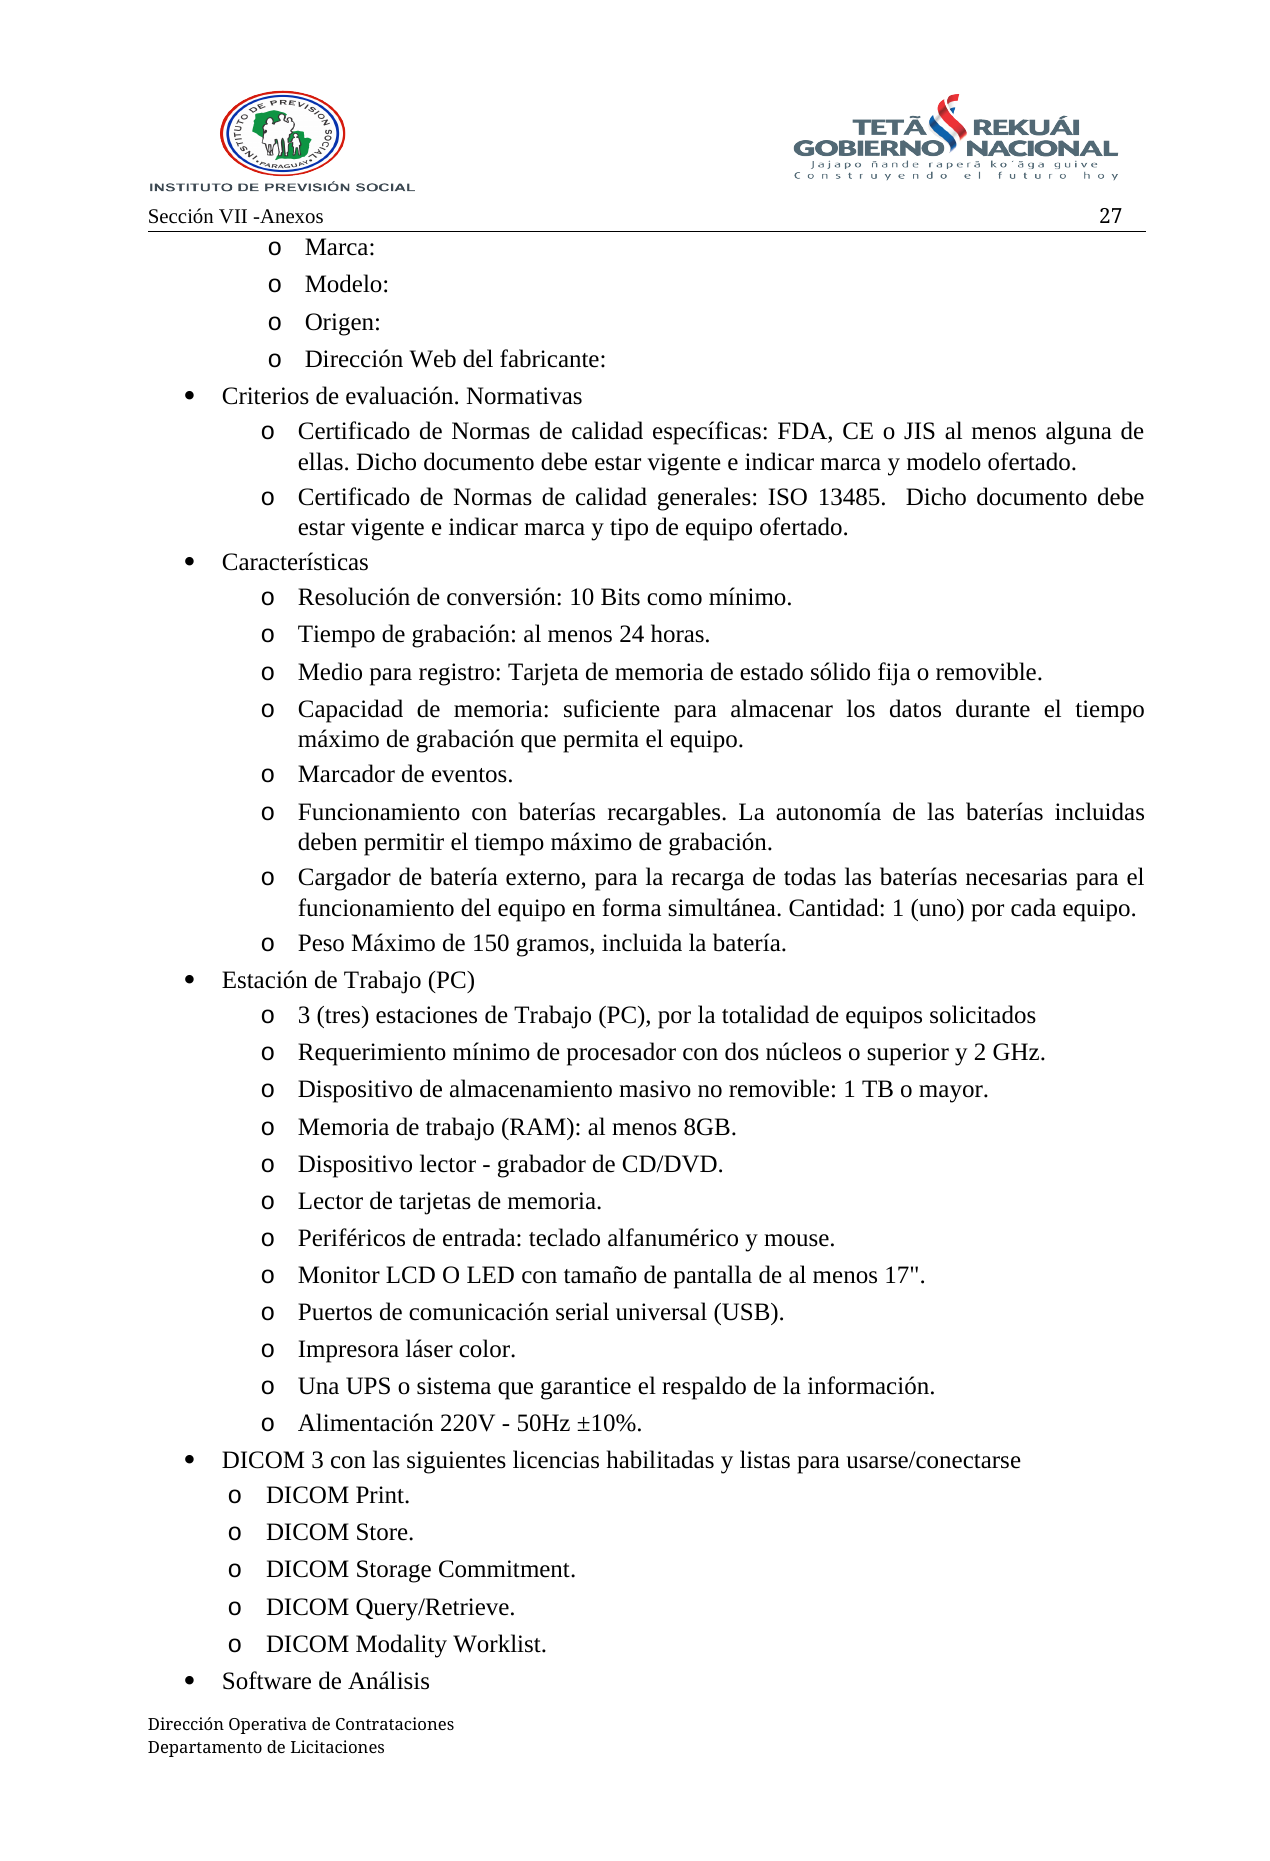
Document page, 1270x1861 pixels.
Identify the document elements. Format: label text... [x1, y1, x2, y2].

list Criterios de evaluación. Normativas [185, 381, 1146, 409]
list Dirección Web del fabricante: [267, 344, 1146, 374]
list Puertos de comunicación serial universal (USB). [260, 1297, 1146, 1328]
list Una UPS o sistema que garantice el respaldo de la información. [260, 1371, 1146, 1402]
list Peso Máximo de 150 gramos, incluida la batería. [260, 928, 1146, 959]
list DICOM 3 con las siguientes licencias habilitadas y listas para usarse/conectarse [185, 1445, 1146, 1474]
list Dispositivo lector - grabador de CD/DVD. [260, 1149, 1146, 1179]
list DICOM Print. [221, 1480, 1146, 1511]
list DICOM Store. [221, 1517, 1146, 1548]
list Estación de Trabajo (PC) [185, 965, 1146, 994]
list Impresora láser color. [260, 1334, 1146, 1365]
list Certificado de Normas de calidad específicas: FDA, CE o JIS al menos alguna de ellas. Dicho documento debe estar vigente e indicar marca y modelo ofertado. [260, 416, 1146, 475]
list Marcador de eventos. [260, 759, 1146, 790]
list Marca: [267, 232, 1146, 263]
list Certificado de Normas de calidad generales: ISO 13485. Dicho documento debe estar vigente e indicar marca y tipo de equipo ofertado. [260, 482, 1146, 541]
list DICOM Storage Commitment. [221, 1554, 1146, 1585]
list Requerimiento mínimo de procesador con dos núcleos o superior y 2 GHz. [260, 1037, 1146, 1068]
list Cargador de batería externo, para la recarga de todas las baterías necesarias para el funcionamiento del equipo en forma simultánea. Cantidad: 1 (uno) por cada equipo. [260, 862, 1146, 922]
list Resolución de conversión: 10 Bits como mínimo. [260, 582, 1146, 613]
list 3 (tres) estaciones de Trabajo (PC), por la totalidad de equipos solicitados [260, 1000, 1146, 1031]
list Origen: [267, 307, 1146, 337]
list DICOM Modality Worklist. [221, 1629, 1146, 1659]
list Modelo: [267, 269, 1146, 300]
list Alimentación 220V - 50Hz ±10%. [260, 1408, 1146, 1439]
list Medio para registro: Tarjeta de memoria de estado sólido fija o removible. [260, 657, 1146, 687]
list DICOM Query/Retrieve. [221, 1592, 1146, 1622]
list Características [185, 547, 1146, 576]
list Dispositivo de almacenamiento masivo no removible: 1 TB o mayor. [260, 1074, 1146, 1105]
list Memoria de trabajo (RAM): al menos 8GB. [260, 1112, 1146, 1142]
list Monitor LCD O LED con tamaño de pantalla de al menos 17". [260, 1260, 1146, 1291]
list Periféricos de entrada: teclado alfanumérico y mouse. [260, 1223, 1146, 1254]
list Software de Análisis [185, 1666, 1146, 1694]
list Lector de tarjetas de memoria. [260, 1186, 1146, 1217]
list Funcionamiento con baterías recargables. La autonomía de las baterías incluidas deben permitir el tiempo máximo de grabación. [260, 797, 1146, 856]
list Tiempo de grabación: al menos 24 horas. [260, 619, 1146, 650]
list Capacidad de memoria: suficiente para almacenar los datos durante el tiempo máximo de grabación que permita el equipo. [260, 694, 1146, 753]
picture [147, 73, 1150, 201]
